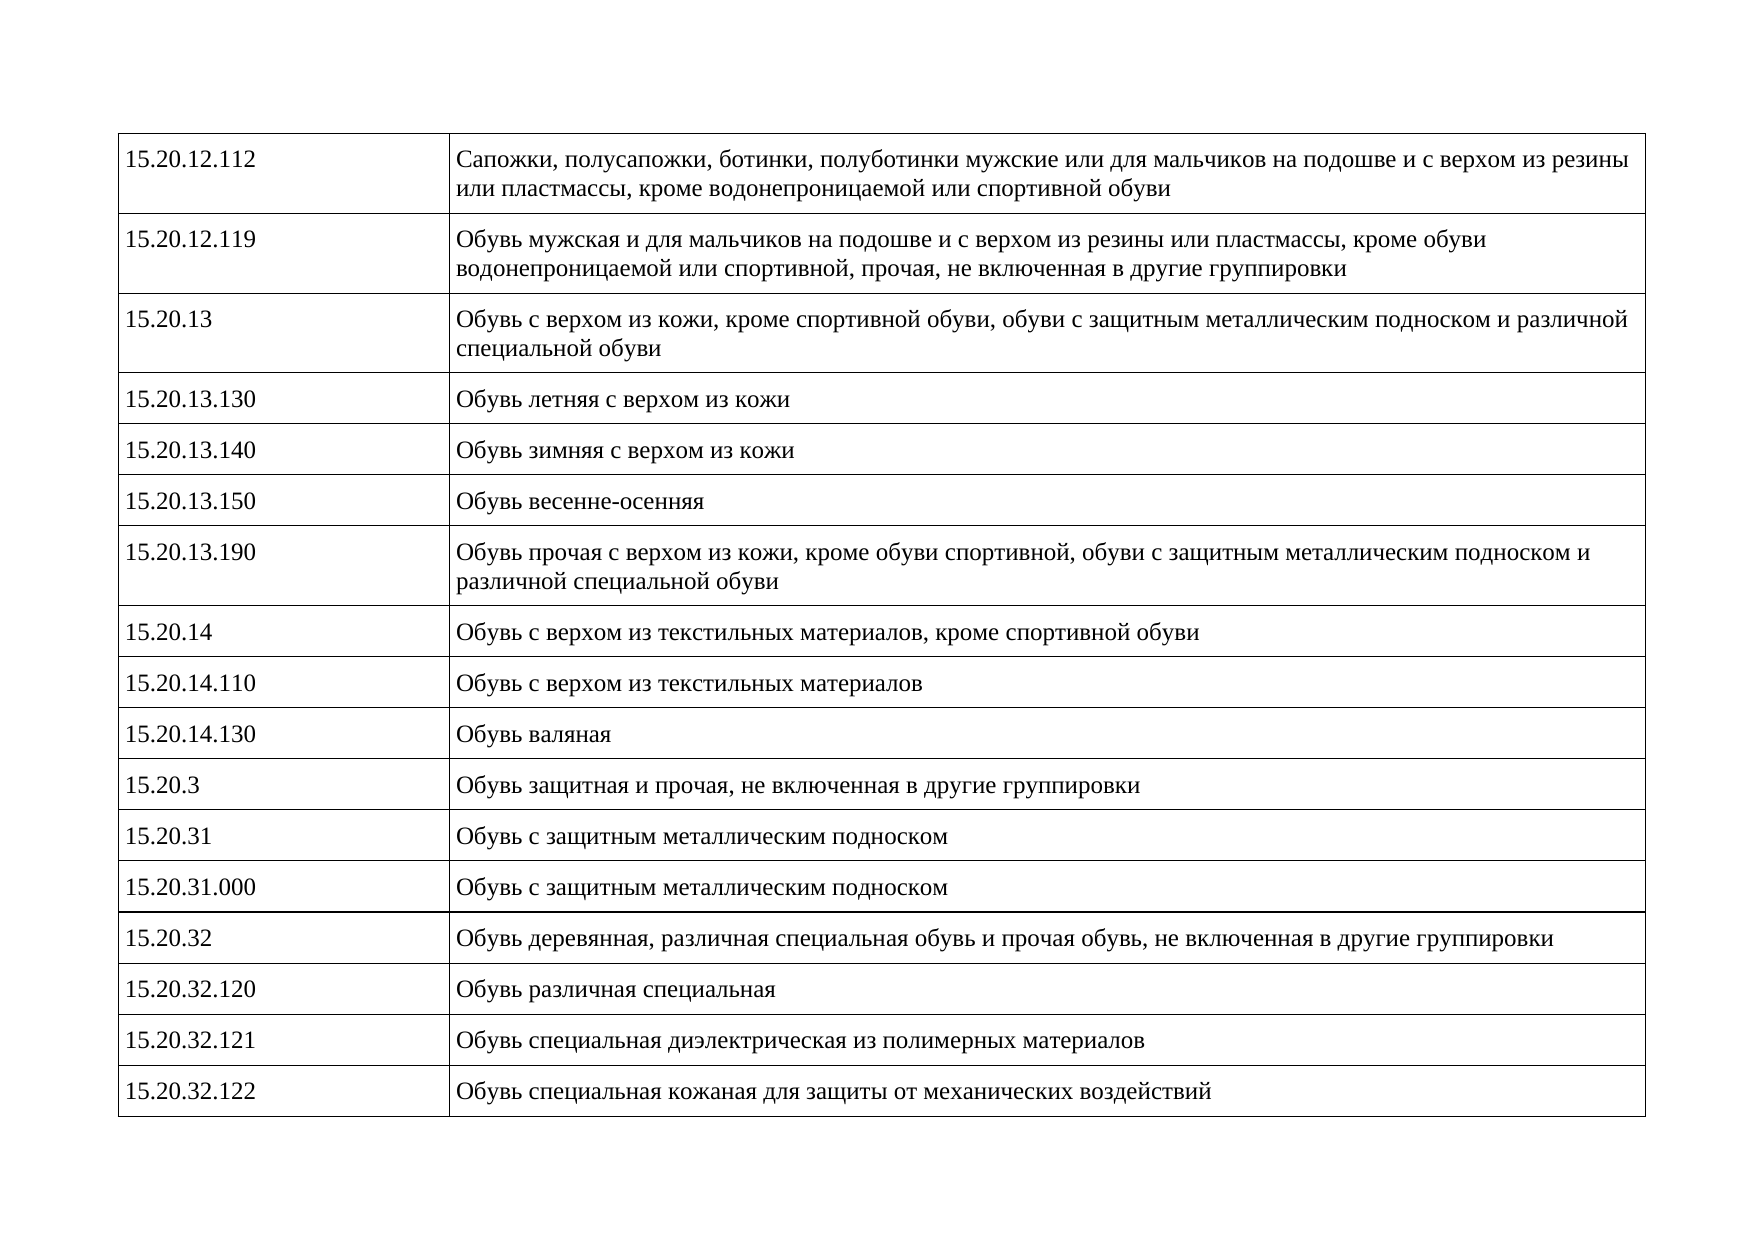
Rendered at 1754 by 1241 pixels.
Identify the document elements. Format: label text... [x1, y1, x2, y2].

table_cell 15.20.13.190 [119, 526, 449, 605]
table_cell Обувь с защитным металлическим подноском [450, 861, 1645, 911]
table_cell 15.20.14 [119, 606, 449, 656]
table_cell Обувь деревянная, различная специальная обувь и прочая обувь, не включенная в другие группировки [450, 913, 1645, 962]
table_cell Обувь мужская и для мальчиков на подошве и с верхом из резины или пластмассы, кроме обуви водонепроницаемой или спортивной, прочая, не включенная в другие группировки [450, 214, 1645, 292]
table_cell 15.20.13 [119, 294, 449, 372]
table_cell 15.20.12.119 [119, 214, 449, 292]
table_cell 15.20.32 [119, 913, 449, 962]
table_cell 15.20.13.130 [119, 373, 449, 423]
table_cell Обувь зимняя с верхом из кожи [450, 424, 1645, 474]
table_cell 15.20.14.130 [119, 708, 449, 758]
table_cell 15.20.14.110 [119, 657, 449, 707]
table_cell 15.20.12.112 [119, 134, 449, 213]
table_cell 15.20.3 [119, 759, 449, 809]
table_cell Сапожки, полусапожки, ботинки, полуботинки мужские или для мальчиков на подошве и с верхом из резины или пластмассы, кроме водонепроницаемой или спортивной обуви [450, 134, 1645, 213]
table_cell 15.20.31 [119, 810, 449, 860]
table_cell Обувь летняя с верхом из кожи [450, 373, 1645, 423]
table_cell Обувь защитная и прочая, не включенная в другие группировки [450, 759, 1645, 809]
table_cell Обувь различная специальная [450, 964, 1645, 1013]
table_cell 15.20.31.000 [119, 861, 449, 911]
table_cell Обувь с верхом из текстильных материалов [450, 657, 1645, 707]
table_cell Обувь специальная кожаная для защиты от механических воздействий [450, 1066, 1645, 1116]
table_cell Обувь валяная [450, 708, 1645, 758]
table_cell 15.20.32.122 [119, 1066, 449, 1116]
table_cell 15.20.13.140 [119, 424, 449, 474]
table_cell 15.20.32.120 [119, 964, 449, 1013]
table_cell Обувь с верхом из кожи, кроме спортивной обуви, обуви с защитным металлическим подноском и различной специальной обуви [450, 294, 1645, 372]
table_cell Обувь с защитным металлическим подноском [450, 810, 1645, 860]
table_cell Обувь весенне-осенняя [450, 475, 1645, 525]
table_cell Обувь с верхом из текстильных материалов, кроме спортивной обуви [450, 606, 1645, 656]
table_cell 15.20.32.121 [119, 1015, 449, 1064]
table_cell Обувь специальная диэлектрическая из полимерных материалов [450, 1015, 1645, 1064]
table_cell 15.20.13.150 [119, 475, 449, 525]
table_cell Обувь прочая с верхом из кожи, кроме обуви спортивной, обуви с защитным металлическим подноском и различной специальной обуви [450, 526, 1645, 605]
